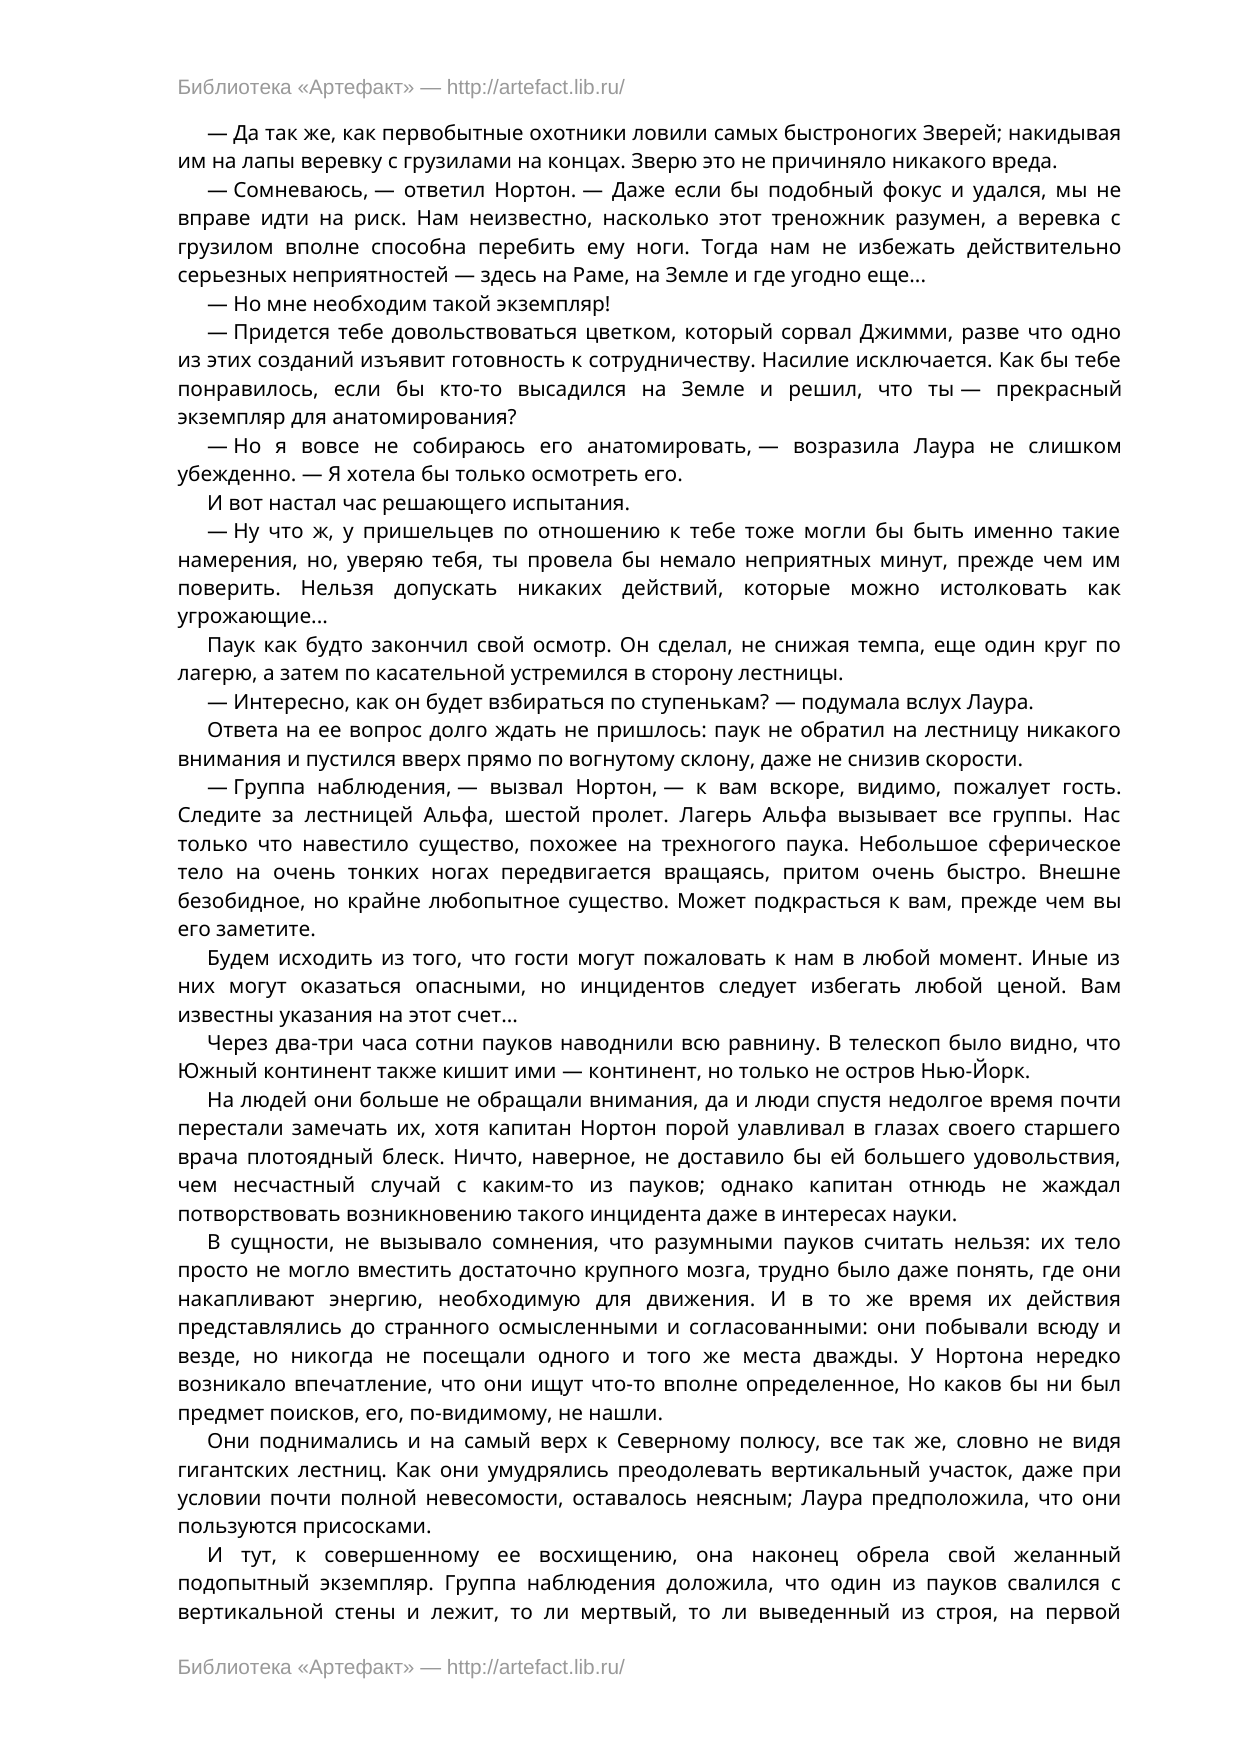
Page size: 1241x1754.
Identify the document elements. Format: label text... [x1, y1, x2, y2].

text Будем исходить из того, что гости могут пожаловать к нам в любой момент. Иные из них могут оказаться опасными, но инцидентов следует избегать любой ценой. Вам известны указания на этот счет... [177, 943, 1122, 1028]
text На людей они больше не обращали внимания, да и люди спустя недолгое время почти перестали замечать их, хотя капитан Нортон порой улавливал в глазах своего старшего врача плотоядный блеск. Ничто, наверное, не доставило бы ей большего удовольствия, чем несчастный случай с каким-то из пауков; однако капитан отнюдь не жаждал потворствовать возникновению такого инцидента даже в интересах науки. [177, 1085, 1122, 1227]
text Через два-три часа сотни пауков наводнили всю равнину. В телескоп было видно, что Южный континент также кишит ими — континент, но только не остров Нью-Йорк. [177, 1028, 1122, 1085]
text — Но мне необходим такой экземпляр! [177, 289, 1122, 317]
text — Сомневаюсь, — ответил Нортон. — Даже если бы подобный фокус и удался, мы не вправе идти на риск. Нам неизвестно, насколько этот треножник разумен, а веревка с грузилом вполне способна перебить ему ноги. Тогда нам не избежать действительно серьезных неприятностей — здесь на Раме, на Земле и где угодно еще... [177, 175, 1122, 289]
text — Придется тебе довольствоваться цветком, который сорвал Джимми, разве что одно из этих созданий изъявит готовность к сотрудничеству. Насилие исключается. Как бы тебе понравилось, если бы кто-то высадился на Земле и решил, что ты — прекрасный экземпляр для анатомирования? [177, 317, 1122, 431]
text Они поднимались и на самый верх к Северному полюсу, все так же, словно не видя гигантских лестниц. Как они умудрялись преодолевать вертикальный участок, даже при условии почти полной невесомости, оставалось неясным; Лаура предположила, что они пользуются присосками. [177, 1426, 1122, 1540]
text — Ну что ж, у пришельцев по отношению к тебе тоже могли бы быть именно такие намерения, но, уверяю тебя, ты провела бы немало неприятных минут, прежде чем им поверить. Нельзя допускать никаких действий, которые можно истолковать как угрожающие... [177, 516, 1122, 630]
text — Да так же, как первобытные охотники ловили самых быстроногих Зверей; накидывая им на лапы веревку с грузилами на концах. Зверю это не причиняло никакого вреда. [177, 118, 1122, 175]
text В сущности, не вызывало сомнения, что разумными пауков считать нельзя: их тело просто не могло вместить достаточно крупного мозга, трудно было даже понять, где они накапливают энергию, необходимую для движения. И в то же время их действия представлялись до странного осмысленными и согласованными: они побывали всюду и везде, но никогда не посещали одного и того же места дважды. У Нортона нередко возникало впечатление, что они ищут что-то вполне определенное, Но каков бы ни был предмет поисков, его, по-видимому, не нашли. [177, 1227, 1122, 1426]
text — Интересно, как он будет взбираться по ступенькам? — подумала вслух Лаура. [177, 687, 1122, 715]
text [177, 1540, 1122, 1625]
text — Группа наблюдения, — вызвал Нортон, — к вам вскоре, видимо, пожалует гость. Следите за лестницей Альфа, шестой пролет. Лагерь Альфа вызывает все группы. Нас только что навестило существо, похожее на трехногого паука. Небольшое сферическое тело на очень тонких ногах передвигается вращаясь, притом очень быстро. Внешне безобидное, но крайне любопытное существо. Может подкрасться к вам, прежде чем вы его заметите. [177, 772, 1122, 943]
text Паук как будто закончил свой осмотр. Он сделал, не снижая темпа, еще один круг по лагерю, а затем по касательной устремился в сторону лестницы. [177, 630, 1122, 687]
text И вот настал час решающего испытания. [177, 488, 1122, 516]
text Ответа на ее вопрос долго ждать не пришлось: паук не обратил на лестницу никакого внимания и пустился вверх прямо по вогнутому склону, даже не снизив скорости. [177, 715, 1122, 772]
text — Но я вовсе не собираюсь его анатомировать, — возразила Лаура не слишком убежденно. — Я хотела бы только осмотреть его. [177, 431, 1122, 488]
